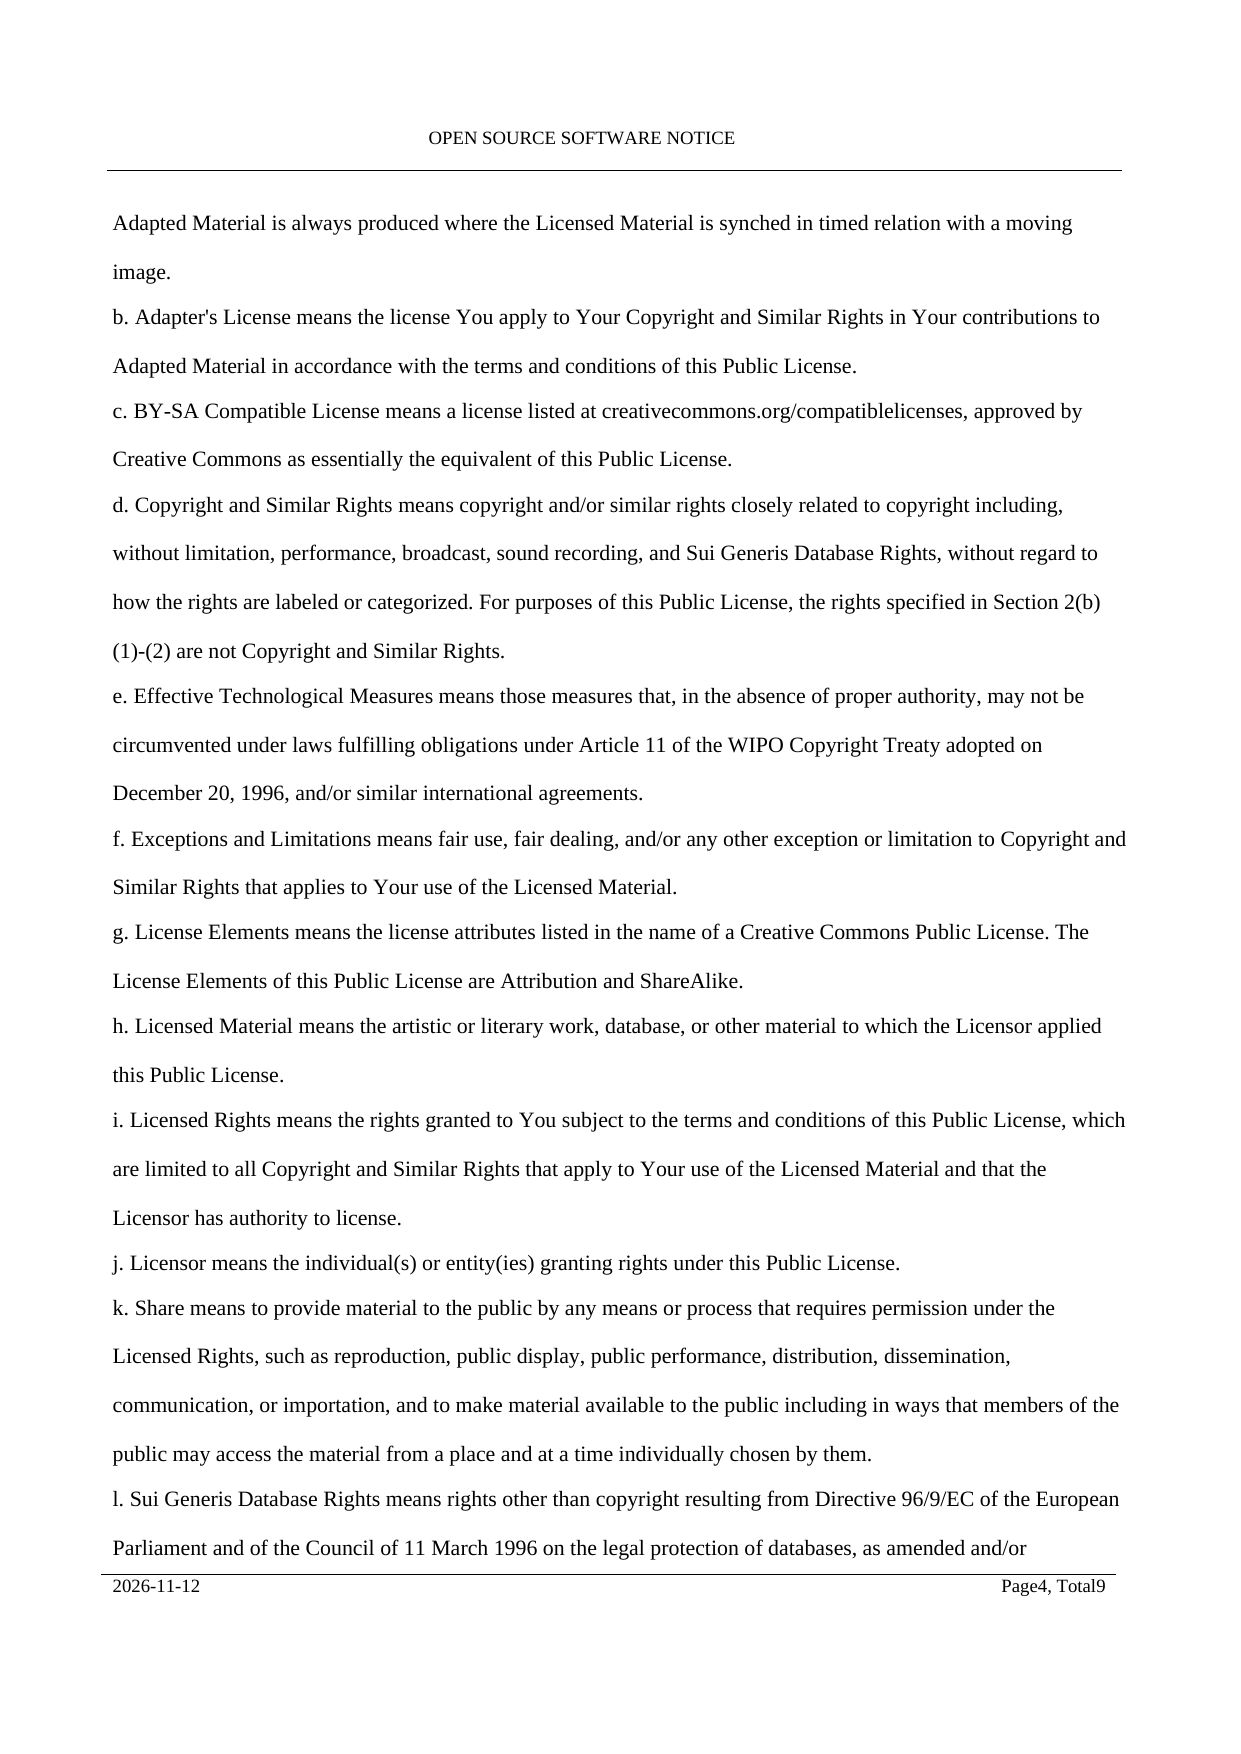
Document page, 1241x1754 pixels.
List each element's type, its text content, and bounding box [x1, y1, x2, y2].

text c. BY-SA Compatible License means a license listed at creativecommons.org/compatiblelicenses, approved by Creative Commons as essentially the equivalent of this Public License. [112, 394, 1128, 475]
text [112, 1482, 1128, 1564]
text b. Adapter's License means the license You apply to Your Copyright and Similar Rights in Your contributions to Adapted Material in accordance with the terms and conditions of this Public License. [112, 300, 1128, 381]
text e. Effective Technological Measures means those measures that, in the absence of proper authority, may not be circumvented under laws fulfilling obligations under Article 11 of the WIPO Copyright Treaty adopted on December 20, 1996, and/or similar international agreements. [112, 679, 1128, 809]
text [112, 206, 1128, 288]
text g. License Elements means the license attributes listed in the name of a Creative Commons Public License. The License Elements of this Public License are Attribution and ShareAlike. [112, 916, 1128, 997]
text j. Licensor means the individual(s) or entity(ies) granting rights under this Public License. [112, 1246, 1128, 1278]
text d. Copyright and Similar Rights means copyright and/or similar rights closely related to copyright including, without limitation, performance, broadcast, sound recording, and Sui Generis Database Rights, without regard to how the rights are labeled or categorized. For purposes of this Public License, the rights specified in Section 2(b)(1)-(2) are not Copyright and Similar Rights. [112, 488, 1128, 667]
text h. Licensed Material means the artistic or literary work, database, or other material to which the Licensor applied this Public License. [112, 1009, 1128, 1091]
text f. Exceptions and Limitations means fair use, fair dealing, and/or any other exception or limitation to Copyright and Similar Rights that applies to Your use of the Licensed Material. [112, 822, 1128, 903]
text i. Licensed Rights means the rights granted to You subject to the terms and conditions of this Public License, which are limited to all Copyright and Similar Rights that apply to Your use of the Licensed Material and that the Licensor has authority to license. [112, 1103, 1128, 1233]
text k. Share means to provide material to the public by any means or process that requires permission under the Licensed Rights, such as reproduction, public display, public performance, distribution, dissemination, communication, or importation, and to make material available to the public including in ways that members of the public may access the material from a place and at a time individually chosen by them. [112, 1291, 1128, 1470]
